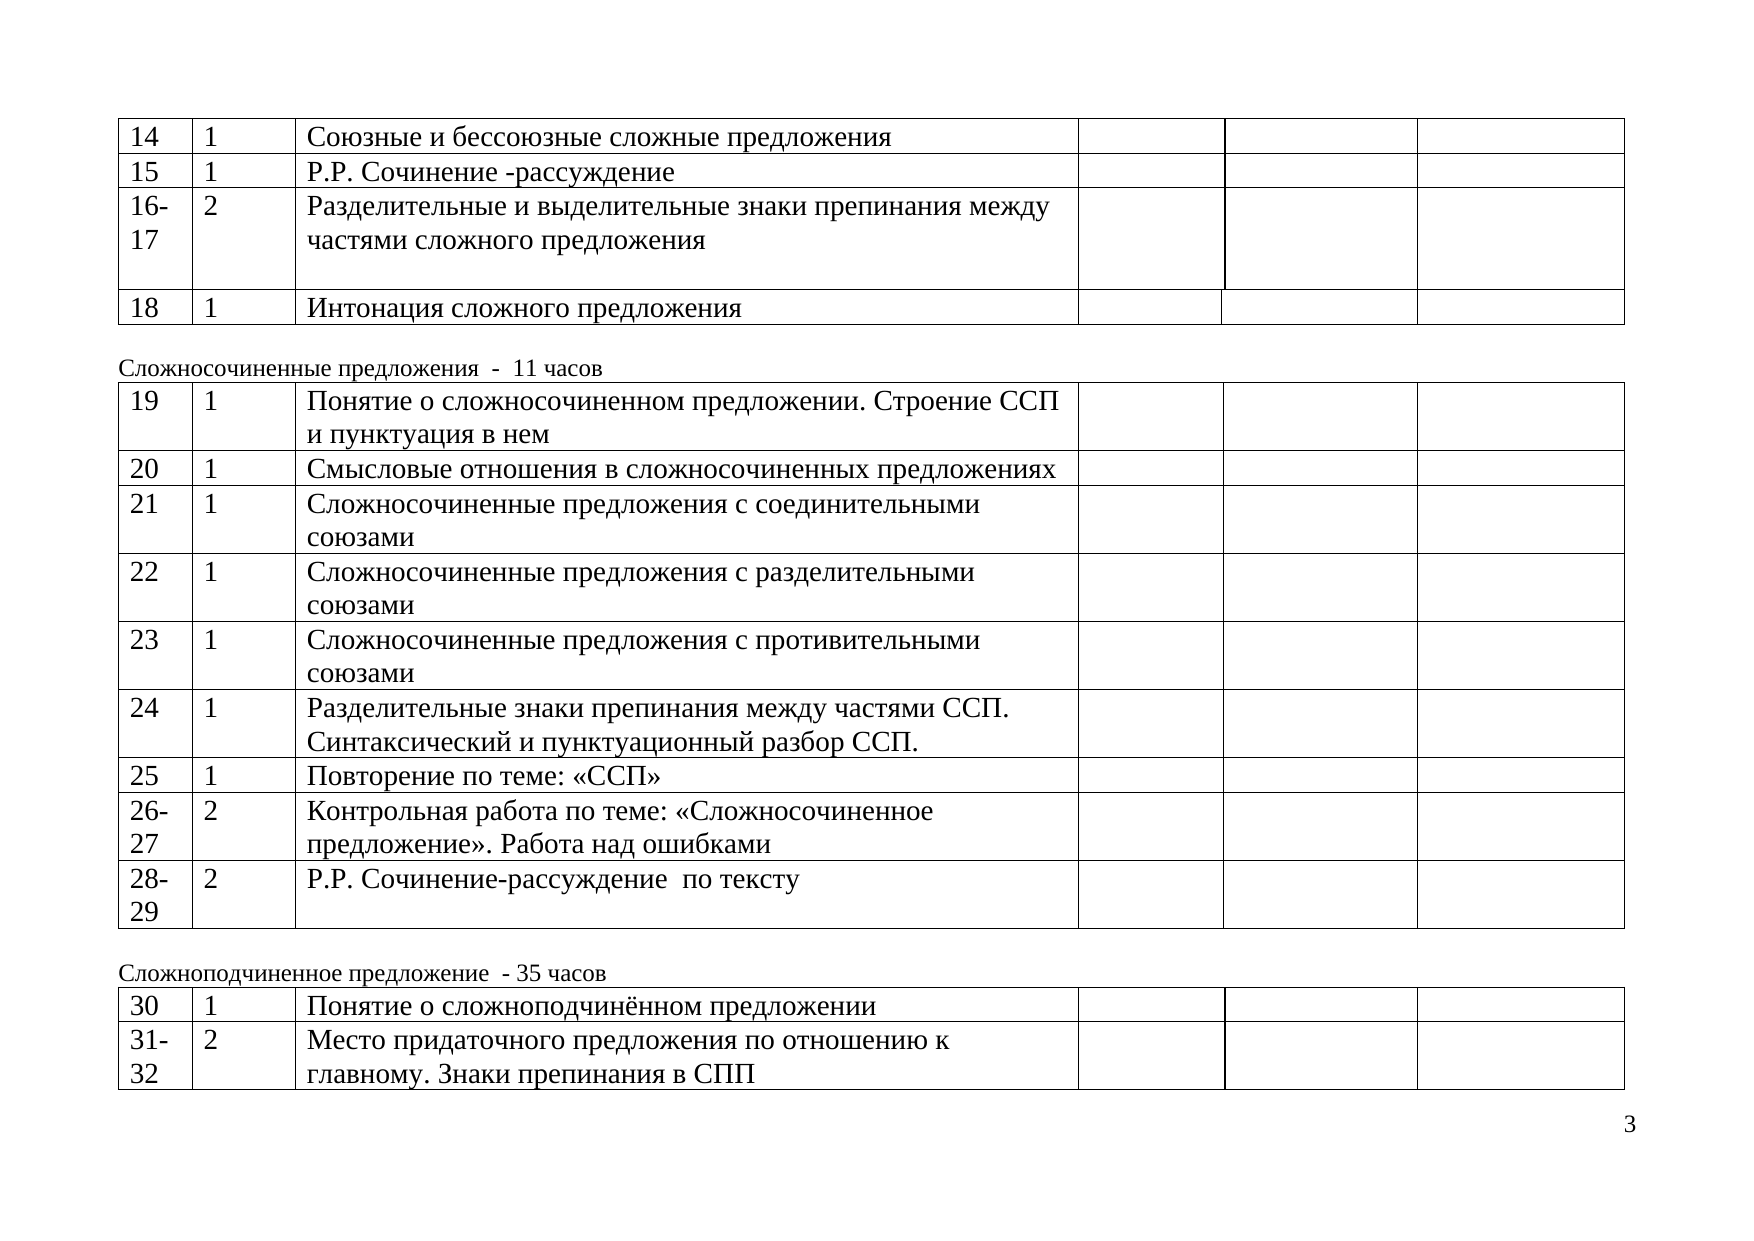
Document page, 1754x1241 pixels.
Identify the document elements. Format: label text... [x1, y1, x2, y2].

table_cell [1222, 290, 1417, 323]
table_cell [1079, 758, 1223, 792]
table_cell 22 [119, 554, 192, 621]
table_cell 1 [193, 119, 295, 153]
table_cell [1224, 451, 1417, 485]
table_cell Разделительные и выделительные знаки препинания между частями сложного предложения [296, 188, 1078, 289]
table_cell Повторение по теме: «ССП» [296, 758, 1078, 792]
table_cell 18 [119, 290, 192, 323]
table_cell [1224, 758, 1417, 792]
table_cell [1079, 154, 1224, 187]
table_cell Разделительные знаки препинания между частями ССП. Синтаксический и пунктуационный разбор ССП. [296, 690, 1078, 757]
table_cell [1226, 119, 1417, 153]
table_cell [1418, 188, 1624, 289]
table_cell 20 [119, 451, 192, 485]
table_cell Интонация сложного предложения [296, 290, 1078, 323]
table_cell 23 [119, 622, 192, 689]
table_cell [1079, 119, 1224, 153]
table_cell [1418, 861, 1624, 928]
table_header [1226, 988, 1417, 1021]
table_cell Сложносочиненные предложения с разделительными союзами [296, 554, 1078, 621]
table_cell 1 [193, 554, 295, 621]
table_header 1 [193, 988, 295, 1021]
table_header [1224, 383, 1417, 450]
table_cell 24 [119, 690, 192, 757]
table_cell 2 [193, 188, 295, 289]
table_cell [1226, 188, 1417, 289]
table_cell Р.Р. Сочинение-рассуждение по тексту [296, 861, 1078, 928]
table_cell Смысловые отношения в сложносочиненных предложениях [296, 451, 1078, 485]
table_cell Контрольная работа по теме: «Сложносочиненное предложение». Работа над ошибками [296, 793, 1078, 860]
table_cell Место придаточного предложения по отношению к главному. Знаки препинания в СПП [296, 1022, 1078, 1089]
table_cell 25 [119, 758, 192, 792]
table_cell [1418, 622, 1624, 689]
table_header [1079, 383, 1223, 450]
table_cell 21 [119, 486, 192, 553]
table_cell [1079, 290, 1221, 323]
table_cell 28-29 [119, 861, 192, 928]
table_cell 15 [119, 154, 192, 187]
table_cell [1224, 486, 1417, 553]
table_cell [1224, 861, 1417, 928]
table_header 30 [119, 988, 192, 1021]
table_cell 2 [193, 861, 295, 928]
table_cell Р.Р. Сочинение -рассуждение [296, 154, 1078, 187]
text Сложноподчиненное предложение - 35 часов [118, 958, 1636, 987]
table_cell [1079, 1022, 1224, 1089]
table_cell 14 [119, 119, 192, 153]
table_cell 26-27 [119, 793, 192, 860]
table_header [1079, 988, 1224, 1021]
table_cell Сложносочиненные предложения с противительными союзами [296, 622, 1078, 689]
table_cell [1418, 554, 1624, 621]
table_cell [1079, 861, 1223, 928]
table_cell 16-17 [119, 188, 192, 289]
table_cell 1 [193, 451, 295, 485]
table_cell [1418, 793, 1624, 860]
text Сложносочиненные предложения - 11 часов [118, 353, 1636, 382]
table_cell 1 [193, 290, 295, 323]
table_cell 1 [193, 758, 295, 792]
table_cell [1418, 290, 1624, 323]
table_header [1418, 988, 1624, 1021]
table_cell 2 [193, 793, 295, 860]
table_cell [1224, 554, 1417, 621]
table_cell [1224, 622, 1417, 689]
table_header 19 [119, 383, 192, 450]
table_cell [1418, 758, 1624, 792]
table_cell 1 [193, 622, 295, 689]
table_cell [1226, 1022, 1417, 1089]
table_cell [1079, 690, 1223, 757]
table_cell [1079, 451, 1223, 485]
table_cell Союзные и бессоюзные сложные предложения [296, 119, 1078, 153]
table_cell [1224, 690, 1417, 757]
table_cell [1418, 119, 1624, 153]
table_cell Сложносочиненные предложения с соединительными союзами [296, 486, 1078, 553]
table_cell [1079, 486, 1223, 553]
table_header Понятие о сложноподчинённом предложении [296, 988, 1078, 1021]
table_cell 1 [193, 486, 295, 553]
table_cell [1079, 793, 1223, 860]
table_header 1 [193, 383, 295, 450]
table_cell [1418, 451, 1624, 485]
table_cell [1079, 188, 1224, 289]
table_cell 2 [193, 1022, 295, 1089]
table_cell [1418, 690, 1624, 757]
table_cell [1418, 154, 1624, 187]
table_header Понятие о сложносочиненном предложении. Строение ССП и пунктуация в нем [296, 383, 1078, 450]
table_cell [1418, 486, 1624, 553]
table_cell [1418, 1022, 1624, 1089]
table_header [1418, 383, 1624, 450]
table_cell [1224, 793, 1417, 860]
table_cell [1226, 154, 1417, 187]
table_cell 1 [193, 690, 295, 757]
table_cell [1079, 622, 1223, 689]
table_cell 31-32 [119, 1022, 192, 1089]
table_cell [1079, 554, 1223, 621]
table_cell 1 [193, 154, 295, 187]
